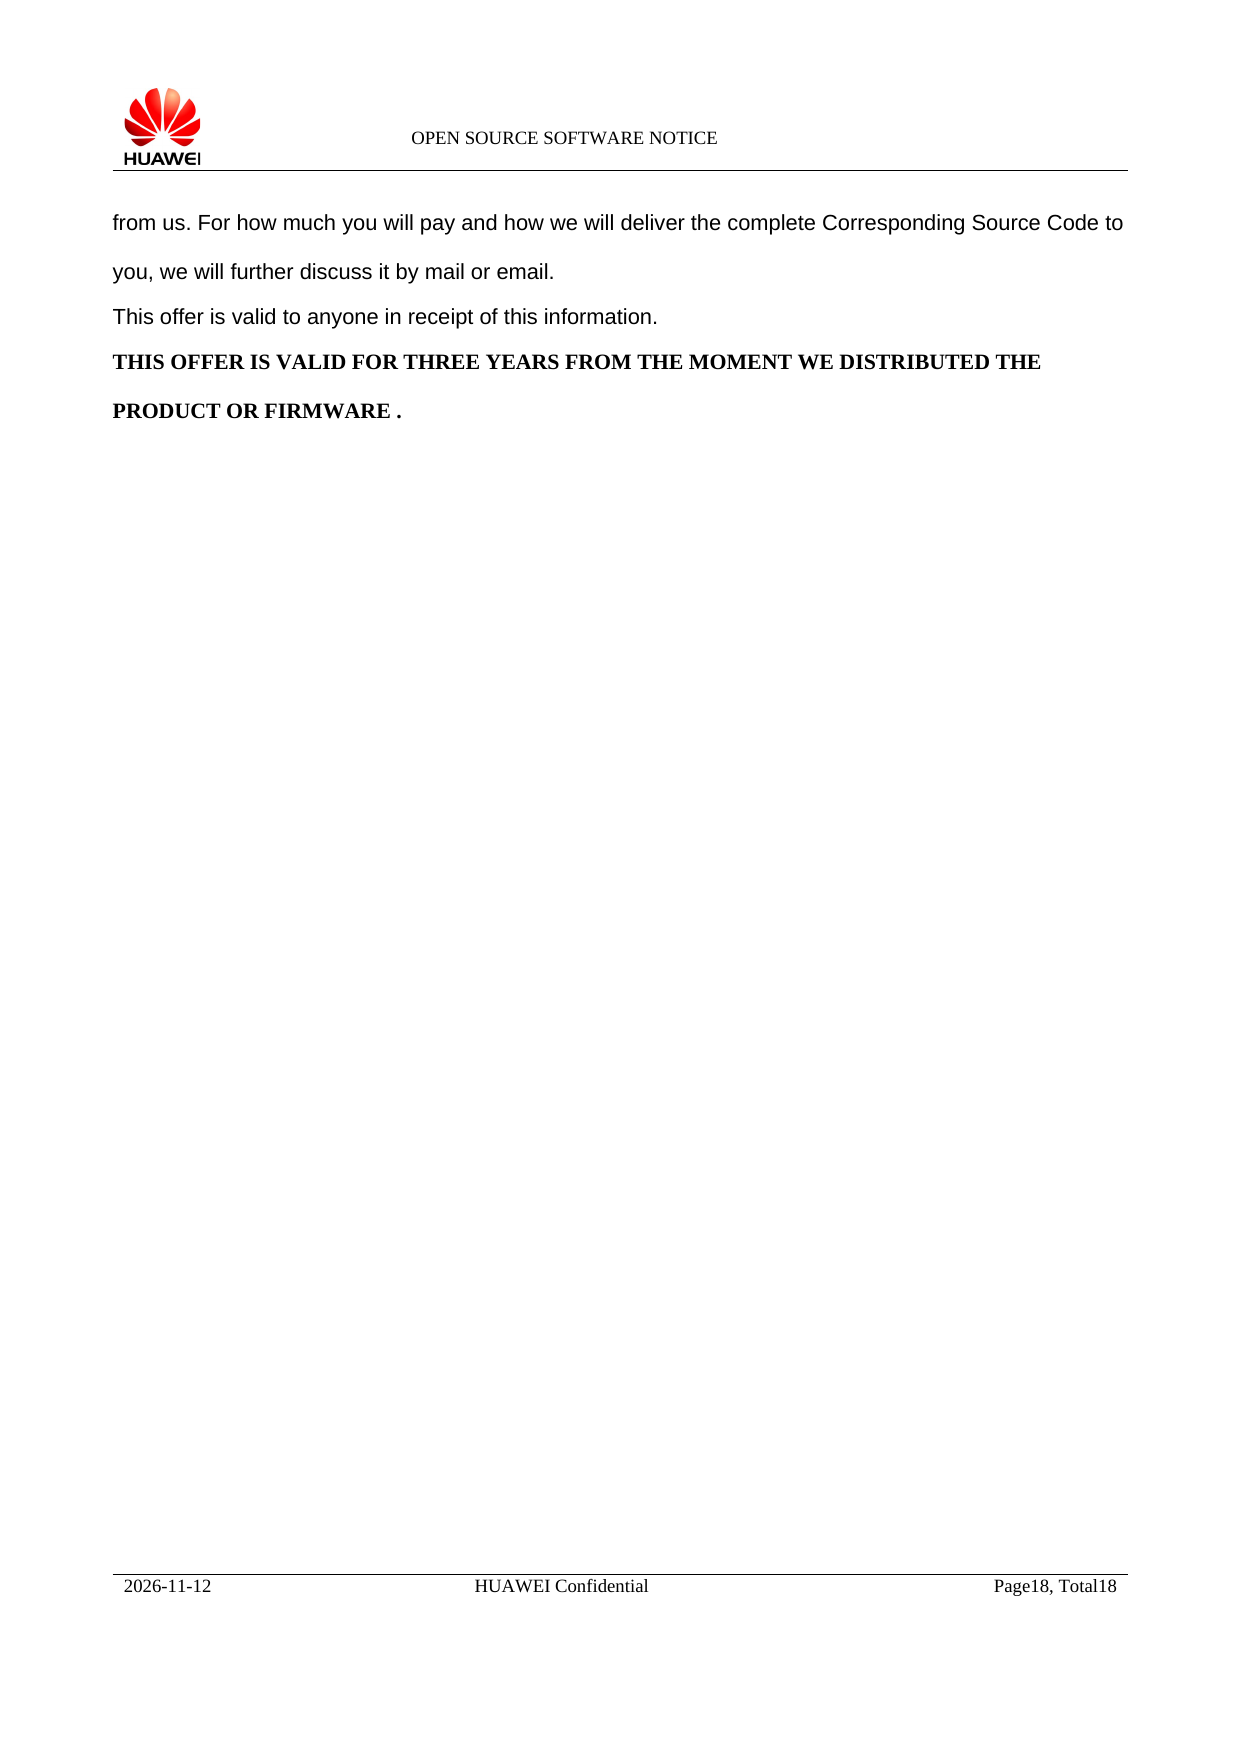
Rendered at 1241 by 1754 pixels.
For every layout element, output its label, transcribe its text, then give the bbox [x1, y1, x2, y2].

text This offer is valid to anyone in receipt of this information. [112, 300, 1128, 333]
picture [124, 88, 201, 165]
text This offer is valid for three years from the moment we distributed the product or firmware . [112, 345, 1128, 427]
